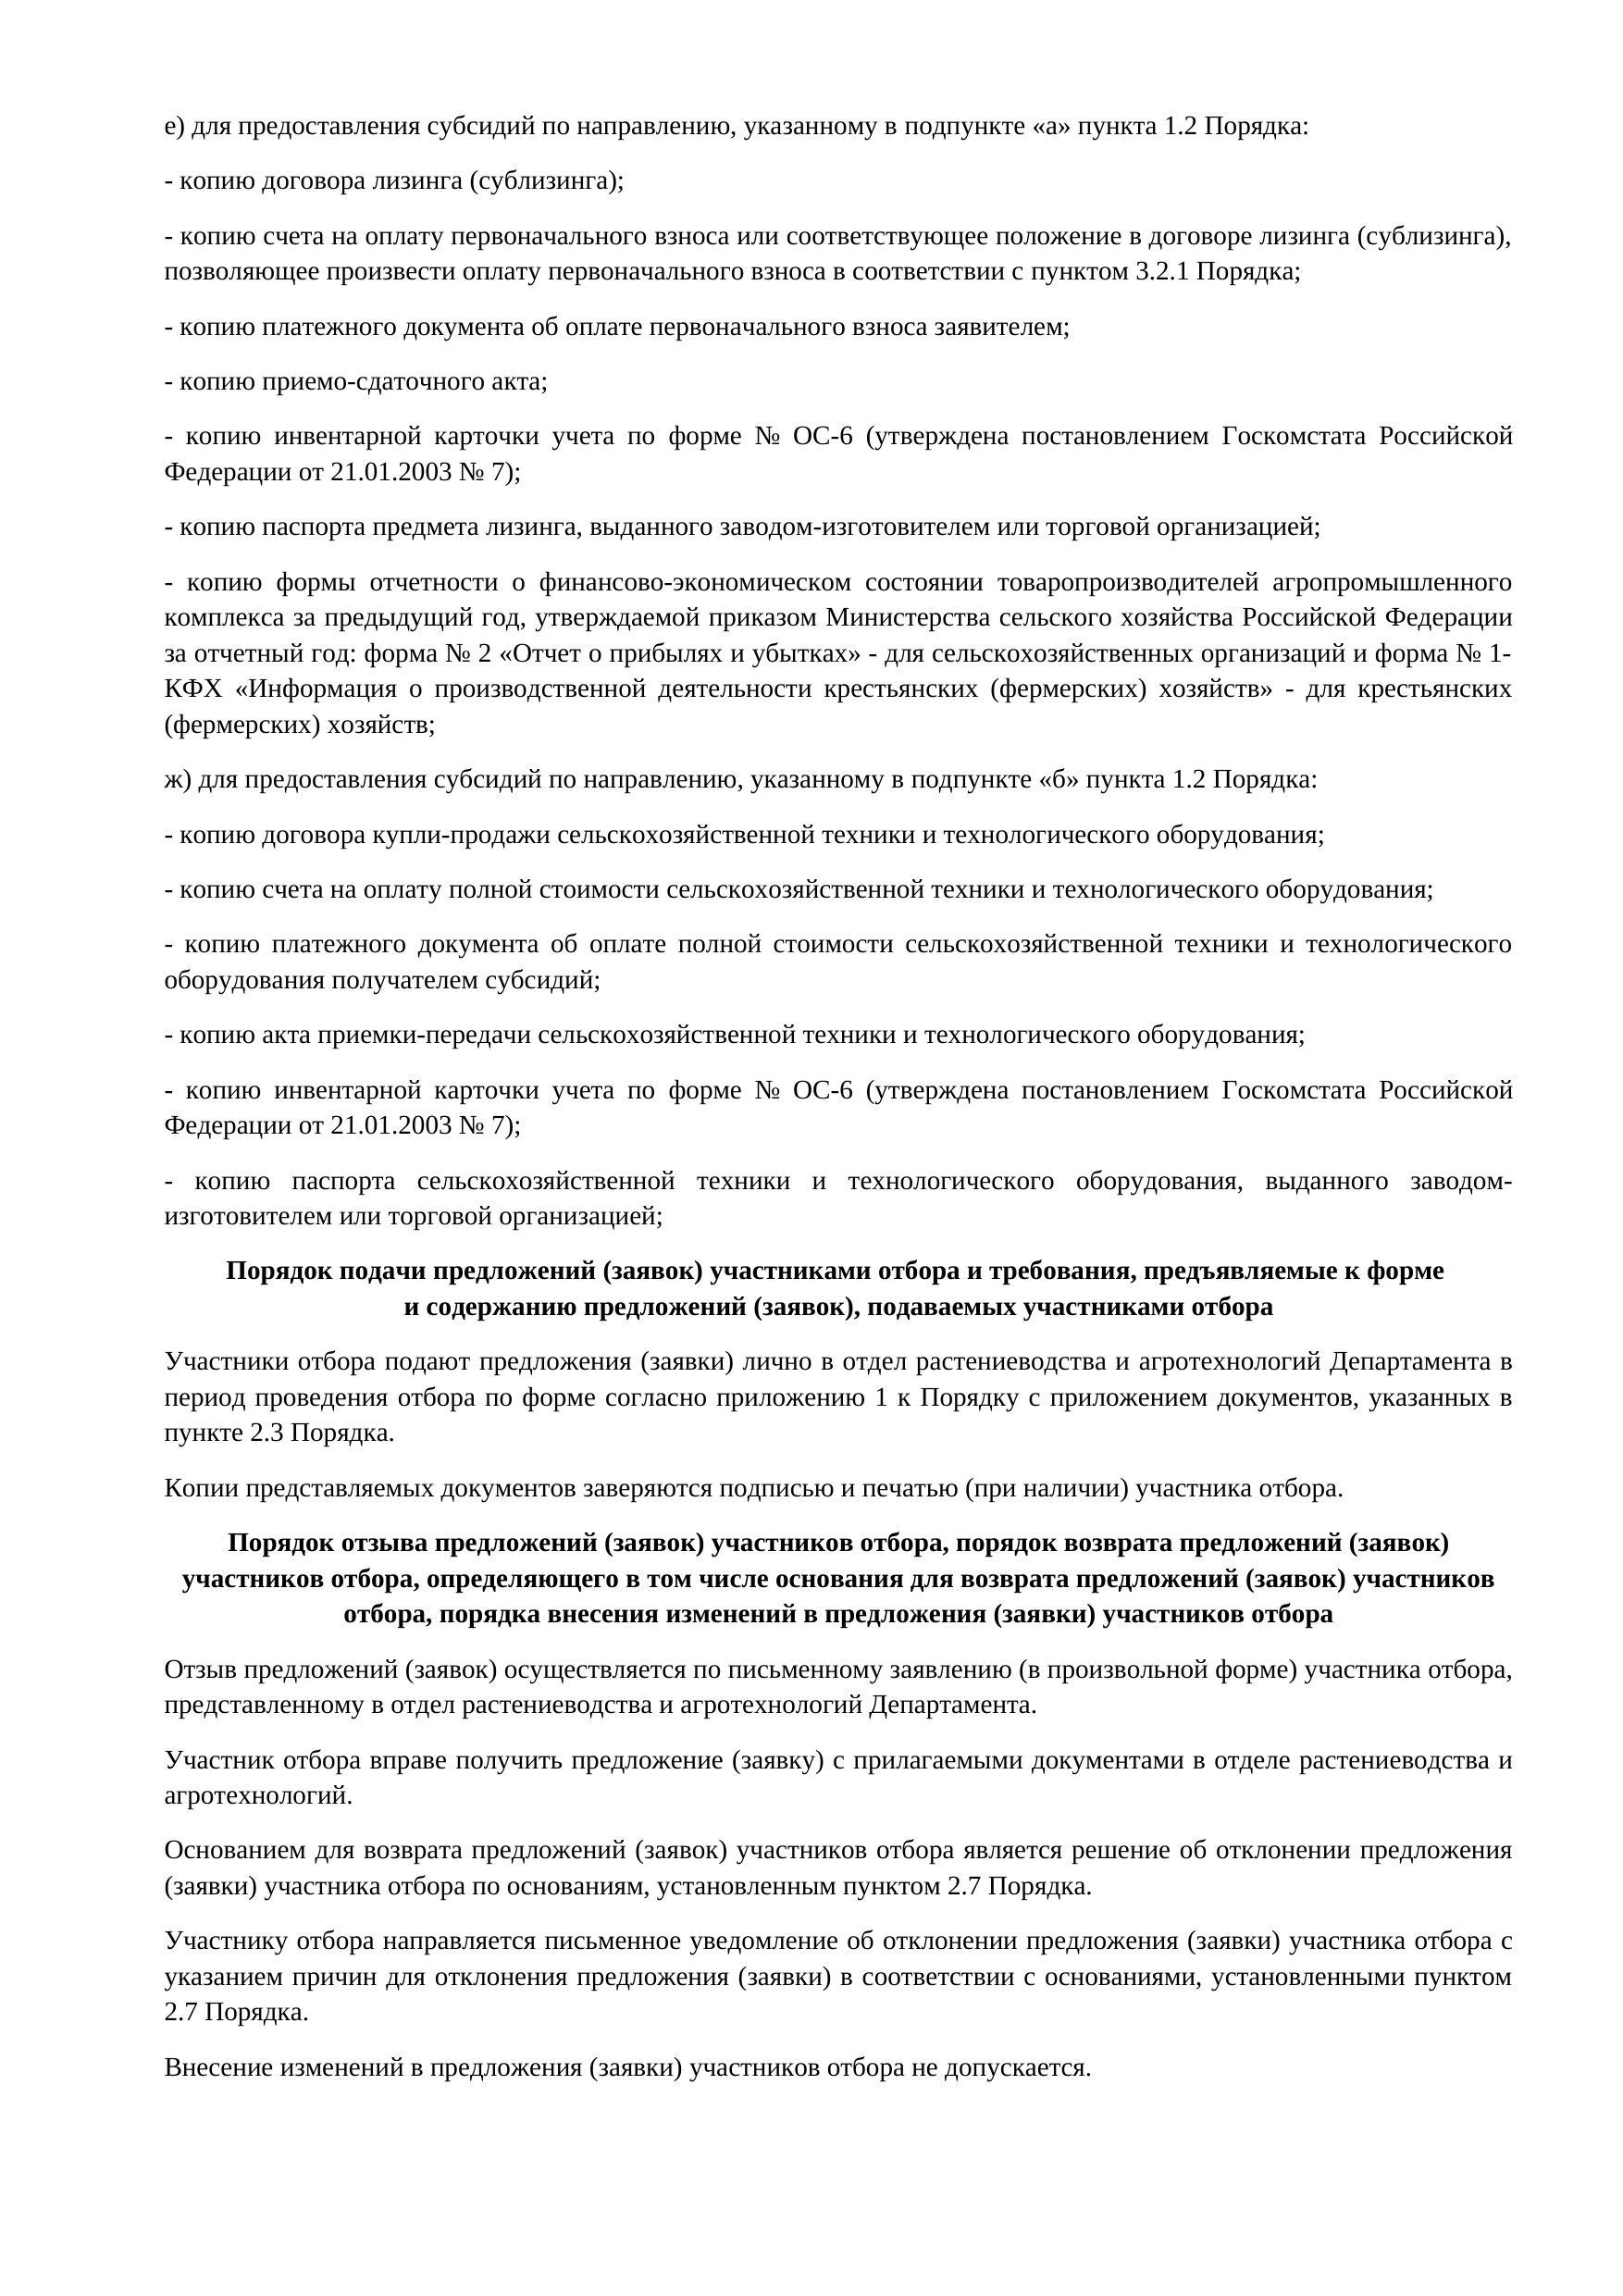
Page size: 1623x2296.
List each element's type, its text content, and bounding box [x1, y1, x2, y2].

text Внесение изменений в предложения (заявки) участников отбора не допускается. [164, 2051, 1514, 2081]
text Копии представляемых документов заверяются подписью и печатью (при наличии) участника отбора. [164, 1471, 1514, 1502]
text Основанием для возврата предложений (заявок) участников отбора является решение об отклонении предложения (заявки) участника отбора по основаниям, установленным пунктом 2.7 Порядка. [164, 1834, 1514, 1901]
text - копию платежного документа об оплате полной стоимости сельскохозяйственной техники и технологического оборудования получателем субсидий; [164, 927, 1514, 994]
text - копию счета на оплату первоначального взноса или соответствующее положение в договоре лизинга (сублизинга), позволяющее произвести оплату первоначального взноса в соответствии с пунктом 3.2.1 Порядка; [164, 219, 1514, 286]
text - копию договора купли-продажи сельскохозяйственной техники и технологического оборудования; [164, 818, 1514, 849]
text - копию инвентарной карточки учета по форме № ОС-6 (утверждена постановлением Госкомстата Российской Федерации от 21.01.2003 № 7); [164, 419, 1514, 487]
text Порядок отзыва предложений (заявок) участников отбора, порядок возврата предложений (заявок) участников отбора, определяющего в том числе основания для возврата предложений (заявок) участников отбора, порядка внесения изменений в предложения (заявки) участников отбора [164, 1526, 1514, 1629]
text е) для предоставления субсидий по направлению, указанному в подпункте «а» пункта 1.2 Порядка: [164, 109, 1514, 141]
text ж) для предоставления субсидий по направлению, указанному в подпункте «б» пункта 1.2 Порядка: [164, 763, 1514, 794]
text Участники отбора подают предложения (заявки) лично в отдел растениеводства и агротехнологий Департамента в период проведения отбора по форме согласно приложению 1 к Порядку с приложением документов, указанных в пункте 2.3 Порядка. [164, 1345, 1514, 1447]
text - копию счета на оплату полной стоимости сельскохозяйственной техники и технологического оборудования; [164, 873, 1514, 904]
text - копию приемо-сдаточного акта; [164, 365, 1514, 396]
text - копию паспорта сельскохозяйственной техники и технологического оборудования, выданного заводом-изготовителем или торговой организацией; [164, 1164, 1514, 1231]
text - копию акта приемки-передачи сельскохозяйственной техники и технологического оборудования; [164, 1018, 1514, 1049]
text - копию инвентарной карточки учета по форме № ОС-6 (утверждена постановлением Госкомстата Российской Федерации от 21.01.2003 № 7); [164, 1074, 1514, 1140]
text - копию паспорта предмета лизинга, выданного заводом-изготовителем или торговой организацией; [164, 510, 1514, 541]
text Порядок подачи предложений (заявок) участниками отбора и требования, предъявляемые к форме и содержанию предложений (заявок), подаваемых участниками отбора [164, 1255, 1514, 1322]
text Отзыв предложений (заявок) осуществляется по письменному заявлению (в произвольной форме) участника отбора, представленному в отдел растениеводства и агротехнологий Департамента. [164, 1653, 1514, 1719]
text - копию платежного документа об оплате первоначального взноса заявителем; [164, 310, 1514, 341]
text - копию договора лизинга (сублизинга); [164, 164, 1514, 195]
text - копию формы отчетности о финансово-экономическом состоянии товаропроизводителей агропромышленного комплекса за предыдущий год, утверждаемой приказом Министерства сельского хозяйства Российской Федерации за отчетный год: форма № 2 «Отчет о прибылях и убытках» - для сельскохозяйственных организаций и форма № 1-КФХ «Информация о производственной деятельности крестьянских (фермерских) хозяйств» - для крестьянских (фермерских) хозяйств; [164, 565, 1514, 738]
text Участнику отбора направляется письменное уведомление об отклонении предложения (заявки) участника отбора с указанием причин для отклонения предложения (заявки) в соответствии с основаниями, установленными пунктом 2.7 Порядка. [164, 1924, 1514, 2027]
text Участник отбора вправе получить предложение (заявку) с прилагаемыми документами в отделе растениеводства и агротехнологий. [164, 1744, 1514, 1810]
